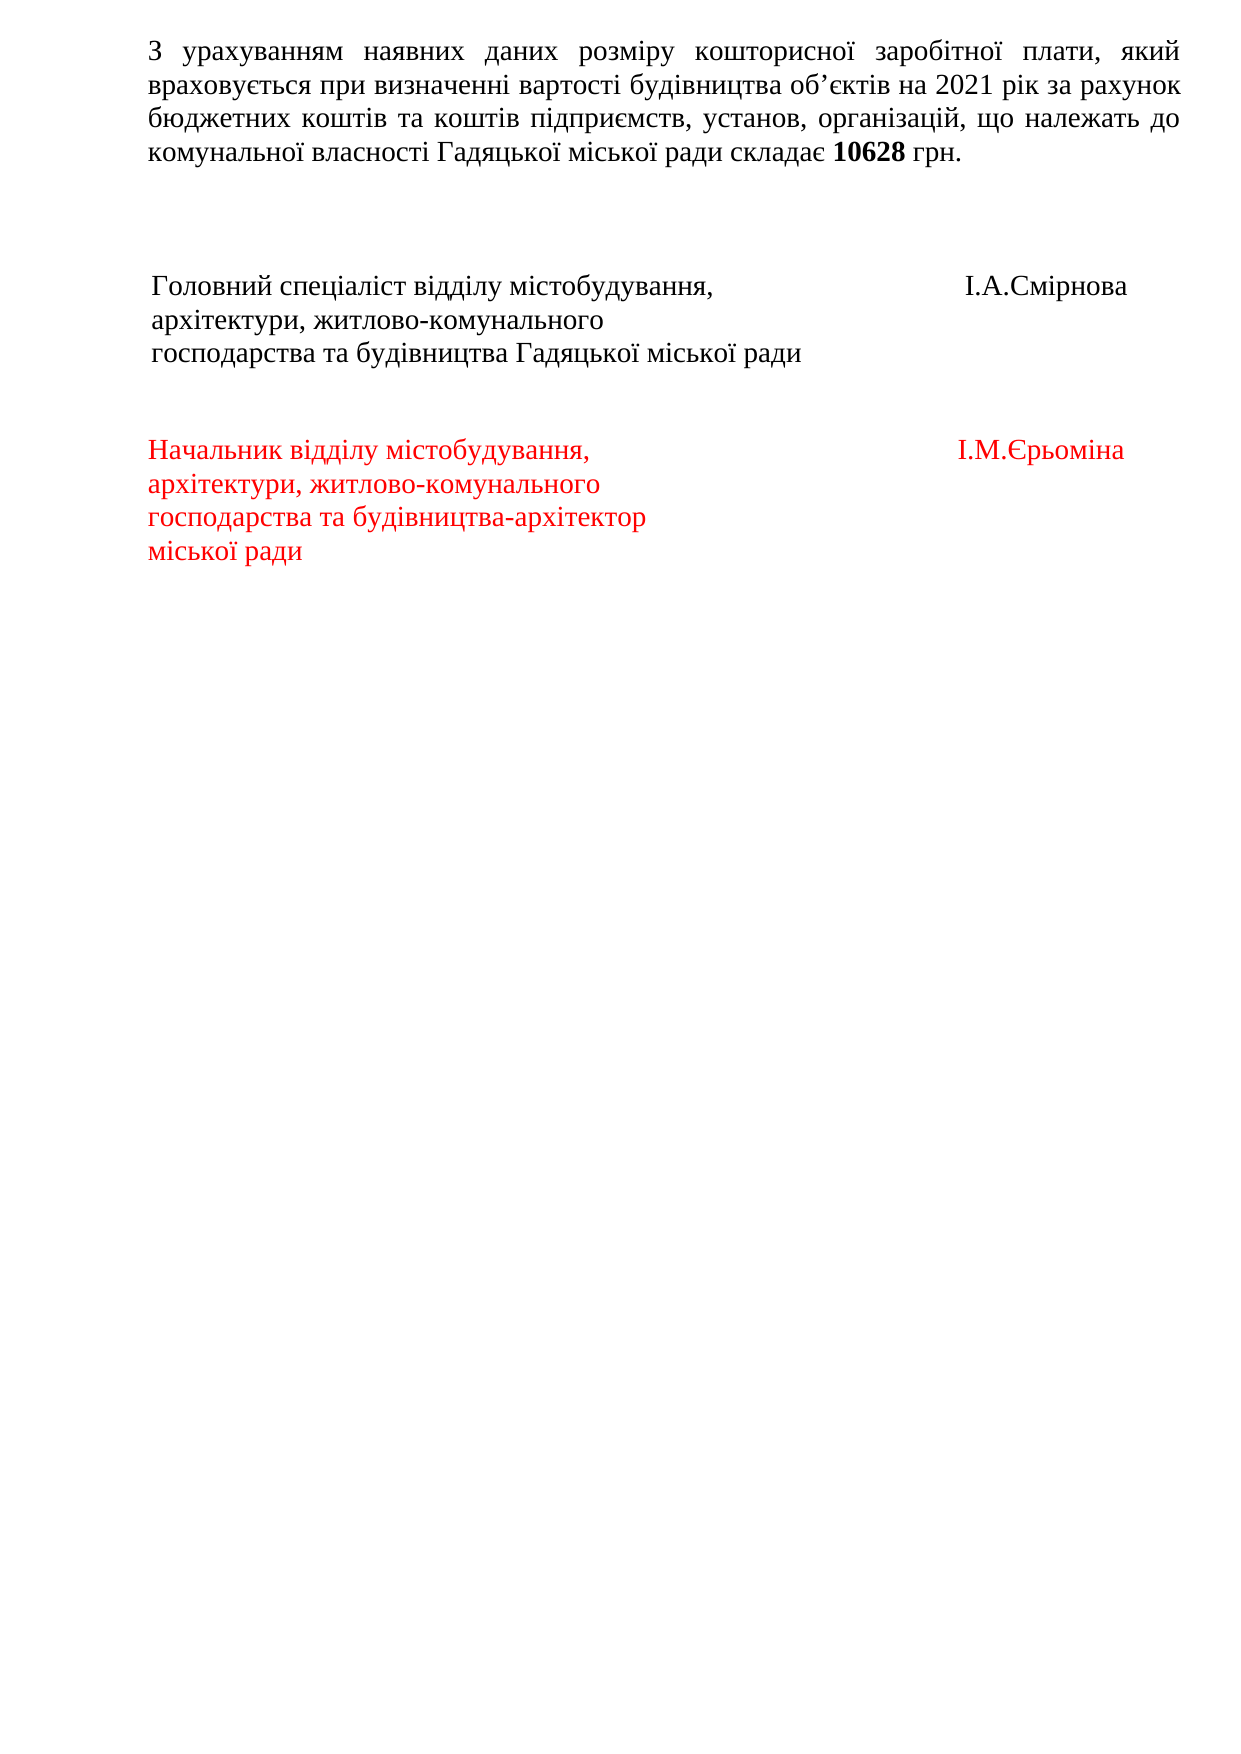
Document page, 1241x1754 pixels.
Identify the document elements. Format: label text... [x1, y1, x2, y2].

text Начальник відділу містобудування, І.М.Єрьоміна [148, 432, 1181, 466]
text міської ради [148, 533, 1181, 567]
text господарства та будівництва-архітектор [148, 499, 1181, 533]
text господарства та будівництва Гадяцької міської ради [148, 335, 1181, 369]
text З урахуванням наявних даних розміру кошторисної заробітної плати, який враховується при визначенні вартості будівництва об’єктів на 2021 рік за рахунок бюджетних коштів та коштів підприємств, установ, організацій, що належать до комунальної власності Гадяцької міської ради складає 10628 грн. [148, 33, 1181, 168]
text архітектури, житлово-комунального [148, 466, 1181, 499]
text Головний спеціаліст відділу містобудування, І.А.Смірнова [148, 268, 1181, 302]
text архітектури, житлово-комунального [148, 302, 1181, 335]
